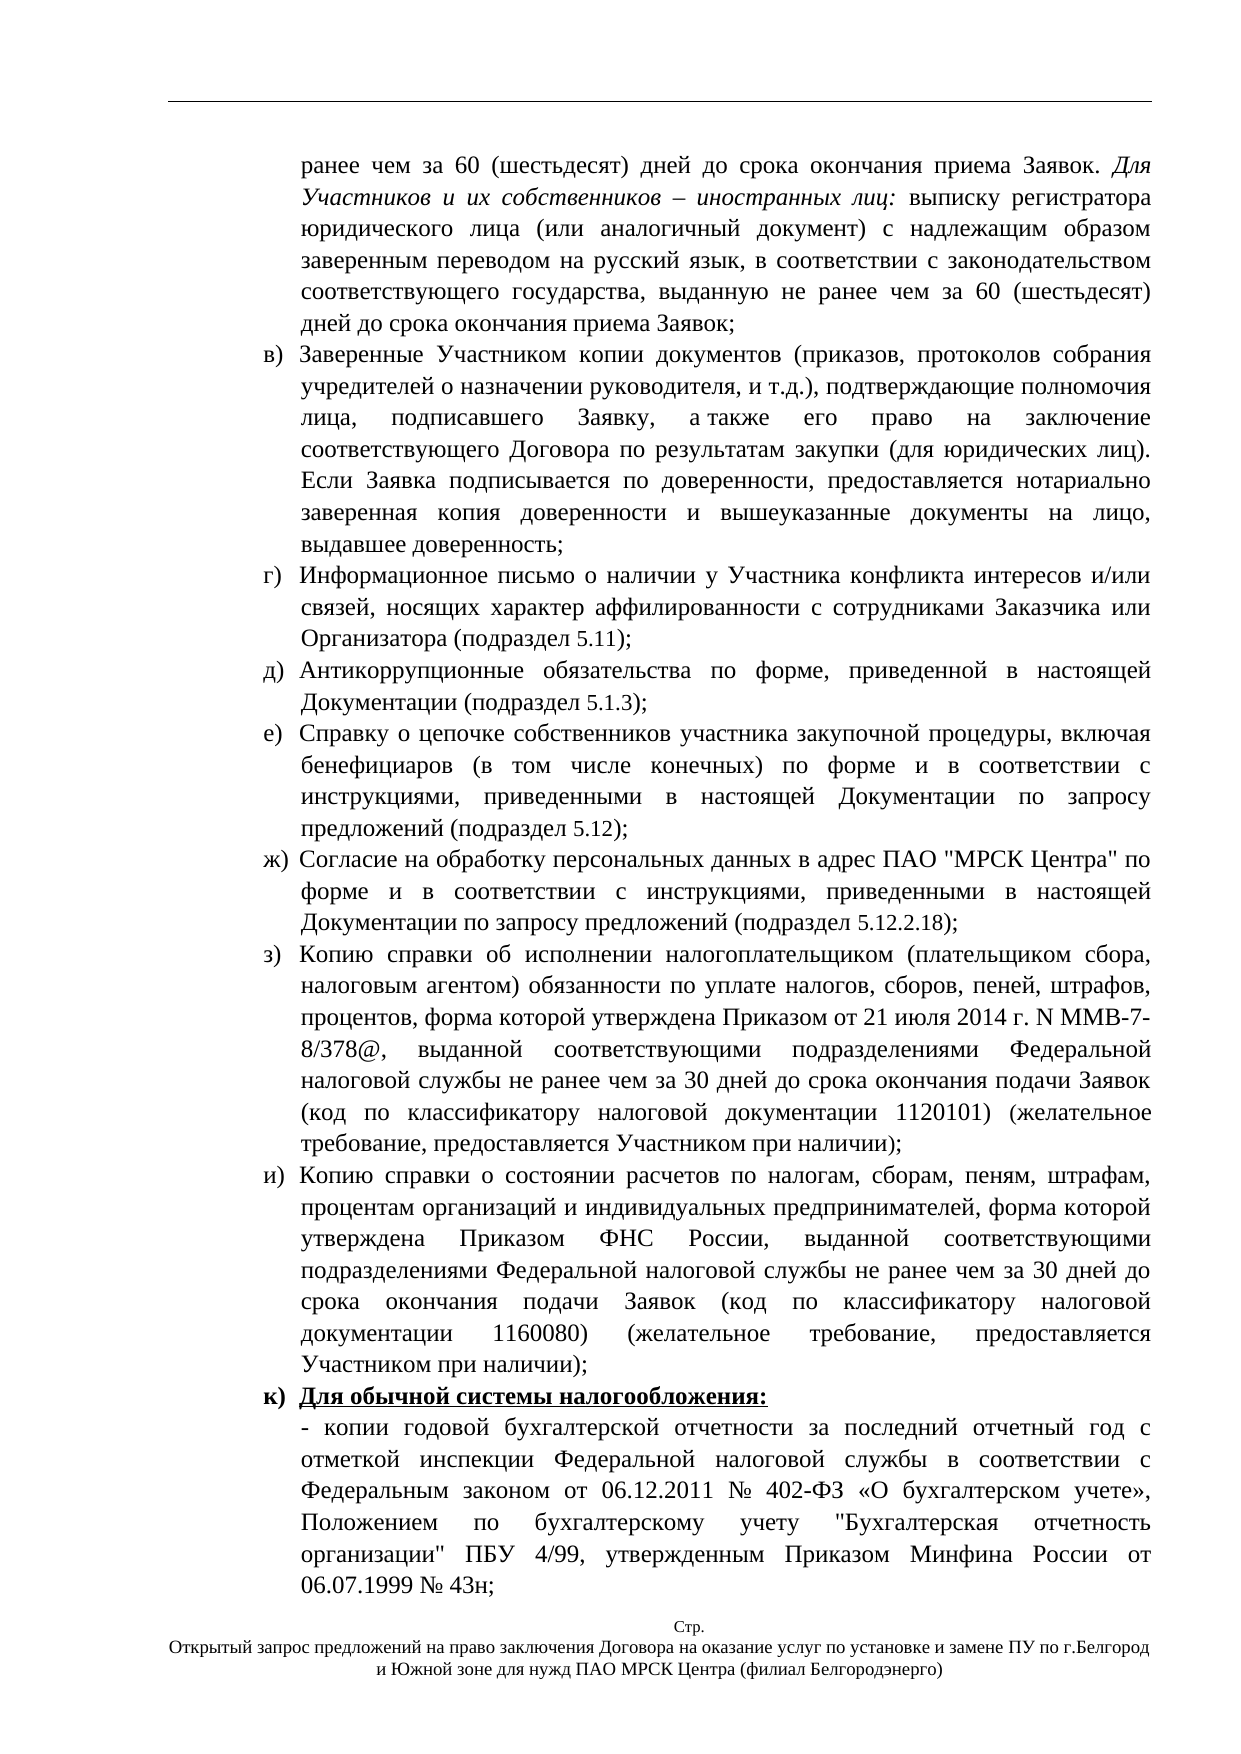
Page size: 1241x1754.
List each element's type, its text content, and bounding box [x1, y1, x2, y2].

list Заверенные Участником копии документов (приказов, протоколов собрания учредителей о назначении руководителя, и т.д.), подтверждающие полномочия лица, подписавшего Заявку, а также его право на заключение соответствующего Договора по результатам закупки (для юридических лиц). Если Заявка подписывается по доверенности, предоставляется нотариально заверенная копия доверенности и вышеуказанные документы на лицо, выдавшее доверенность; [263, 339, 1152, 557]
text - копии годовой бухгалтерской отчетности за последний отчетный год с отметкой инспекции Федеральной налоговой службы в соответствии с Федеральным законом от 06.12.2011 № 402-ФЗ «О бухгалтерском учете», Положением по бухгалтерскому учету "Бухгалтерская отчетность организации" ПБУ 4/99, утвержденным Приказом Минфина России от 06.07.1999 № 43н; [301, 1412, 1152, 1599]
list Для обычной системы налогообложения: [263, 1381, 1152, 1410]
list Согласие на обработку персональных данных в адрес ПАО "МРСК Центра" по форме и в соответствии с инструкциями, приведенными в настоящей Документации по запросу предложений (подраздел 5.12.2.18); [263, 844, 1152, 936]
list Антикоррупционные обязательства по форме, приведенной в настоящей Документации (подраздел 5.1.3); [263, 655, 1152, 715]
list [263, 150, 1152, 337]
list Справку о цепочке собственников участника закупочной процедуры, включая бенефициаров (в том числе конечных) по форме и в соответствии с инструкциями, приведенными в настоящей Документации по запросу предложений (подраздел 5.12); [263, 718, 1152, 842]
list Информационное письмо о наличии у Участника конфликта интересов и/или связей, носящих характер аффилированности с сотрудниками Заказчика или Организатора (подраздел 5.11); [263, 560, 1152, 652]
list Копию справки о состоянии расчетов по налогам, сборам, пеням, штрафам, процентам организаций и индивидуальных предпринимателей, форма которой утверждена Приказом ФНС России, выданной соответствующими подразделениями Федеральной налоговой службы не ранее чем за 30 дней до срока окончания подачи Заявок (код по классификатору налоговой документации 1160080) (желательное требование, предоставляется Участником при наличии); [263, 1160, 1152, 1378]
list Копию справки об исполнении налогоплательщиком (плательщиком сбора, налоговым агентом) обязанности по уплате налогов, сборов, пеней, штрафов, процентов, форма которой утверждена Приказом от 21 июля 2014 г. N ММВ-7-8/378@, выданной соответствующими подразделениями Федеральной налоговой службы не ранее чем за 30 дней до срока окончания подачи Заявок (код по классификатору налоговой документации 1120101) (желательное требование, предоставляется Участником при наличии); [263, 939, 1152, 1157]
